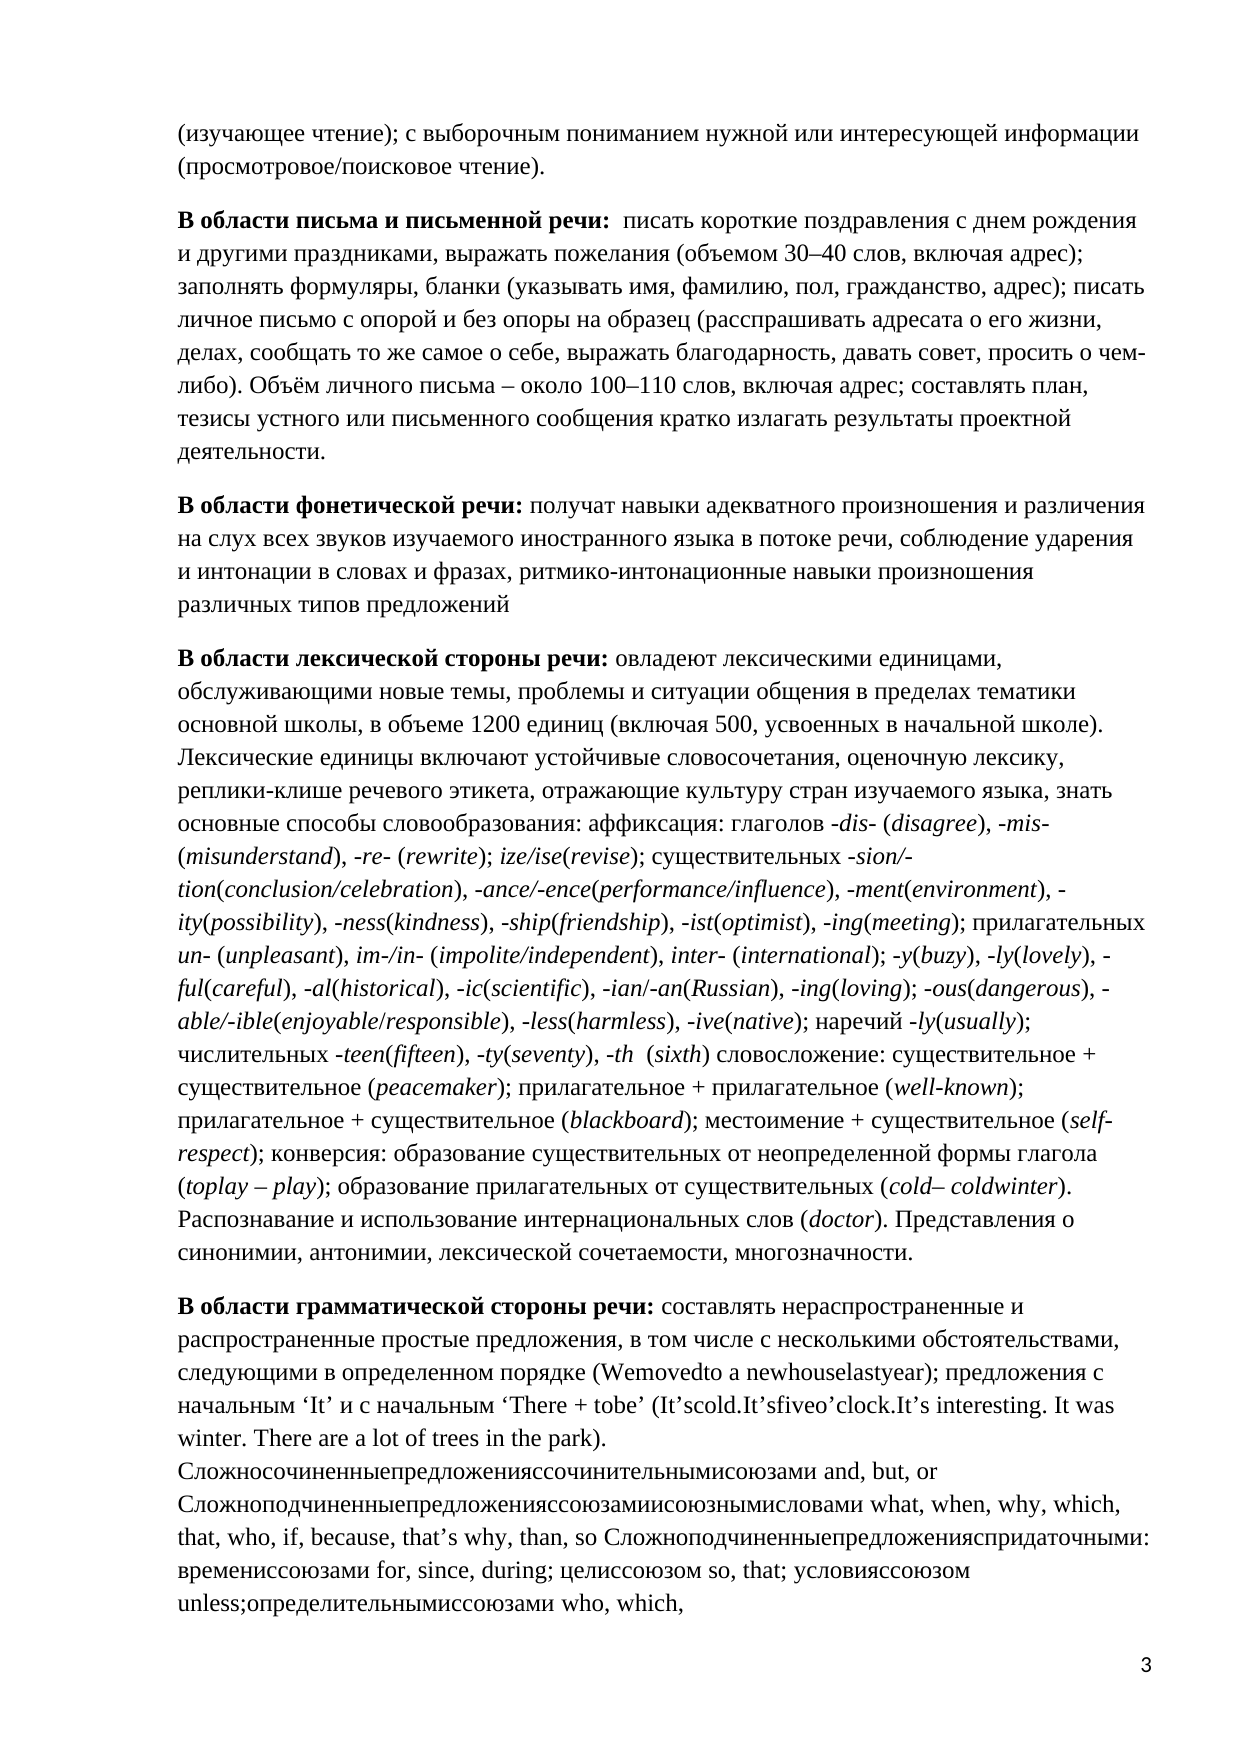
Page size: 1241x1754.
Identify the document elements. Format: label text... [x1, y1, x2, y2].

text В области фонетической речи: получат навыки адекватного произношения и различения на слух всех звуков изучаемого иностранного языка в потоке речи, соблюдение ударения и интонации в словах и фразах, ритмико-интонационные навыки произношения различных типов предложений [177, 490, 1152, 618]
text В области лексической стороны речи: овладеют лексическими единицами, обслуживающими новые темы, проблемы и ситуации общения в пределах тематики основной школы, в объеме 1200 единиц (включая 500, усвоенных в начальной школе). Лексические единицы включают устойчивые словосочетания, оценочную лексику, реплики-клише речевого этикета, отражающие культуру стран изучаемого языка, знать основные способы словообразования: аффиксация: глаголов -dis- (disagree), -mis- (misunderstand), -re- (rewrite); ize/ise(revise); существительных -sion/-tion(conclusion/celebration), -ance/-ence(performance/influence), -ment(environment), -ity(possibility), -ness(kindness), -ship(friendship), -ist(optimist), -ing(meeting); прилагательных un- (unpleasant), im-/in- (impolite/independent), inter- (international); -y(buzy), -ly(lovely), -ful(careful), -al(historical), -ic(scientific), -ian/-an(Russian), -ing(loving); -ous(dangerous), -able/-ible(enjoyable/responsible), -less(harmless), -ive(native); наречий -ly(usually); числительных -teen(fifteen), -ty(seventy), -th (sixth) словосложение: существительное + существительное (peacemaker); прилагательное + прилагательное (well-known); прилагательное + существительное (blackboard); местоимение + существительное (self-respect); конверсия: образование существительных от неопределенной формы глагола (toplay – play); образование прилагательных от существительных (cold– coldwinter). Распознавание и использование интернациональных слов (doctor). Представления о синонимии, антонимии, лексической сочетаемости, многозначности. [177, 643, 1152, 1266]
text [177, 118, 1152, 180]
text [177, 1291, 1152, 1617]
text В области письма и письменной речи: писать короткие поздравления с днем рождения и другими праздниками, выражать пожелания (объемом 30–40 слов, включая адрес); заполнять формуляры, бланки (указывать имя, фамилию, пол, гражданство, адрес); писать личное письмо с опорой и без опоры на образец (расспрашивать адресата о его жизни, делах, сообщать то же самое о себе, выражать благодарность, давать совет, просить о чем-либо). Объём личного письма – около 100–110 слов, включая адрес; составлять план, тезисы устного или письменного сообщения кратко излагать результаты проектной деятельности. [177, 205, 1152, 465]
